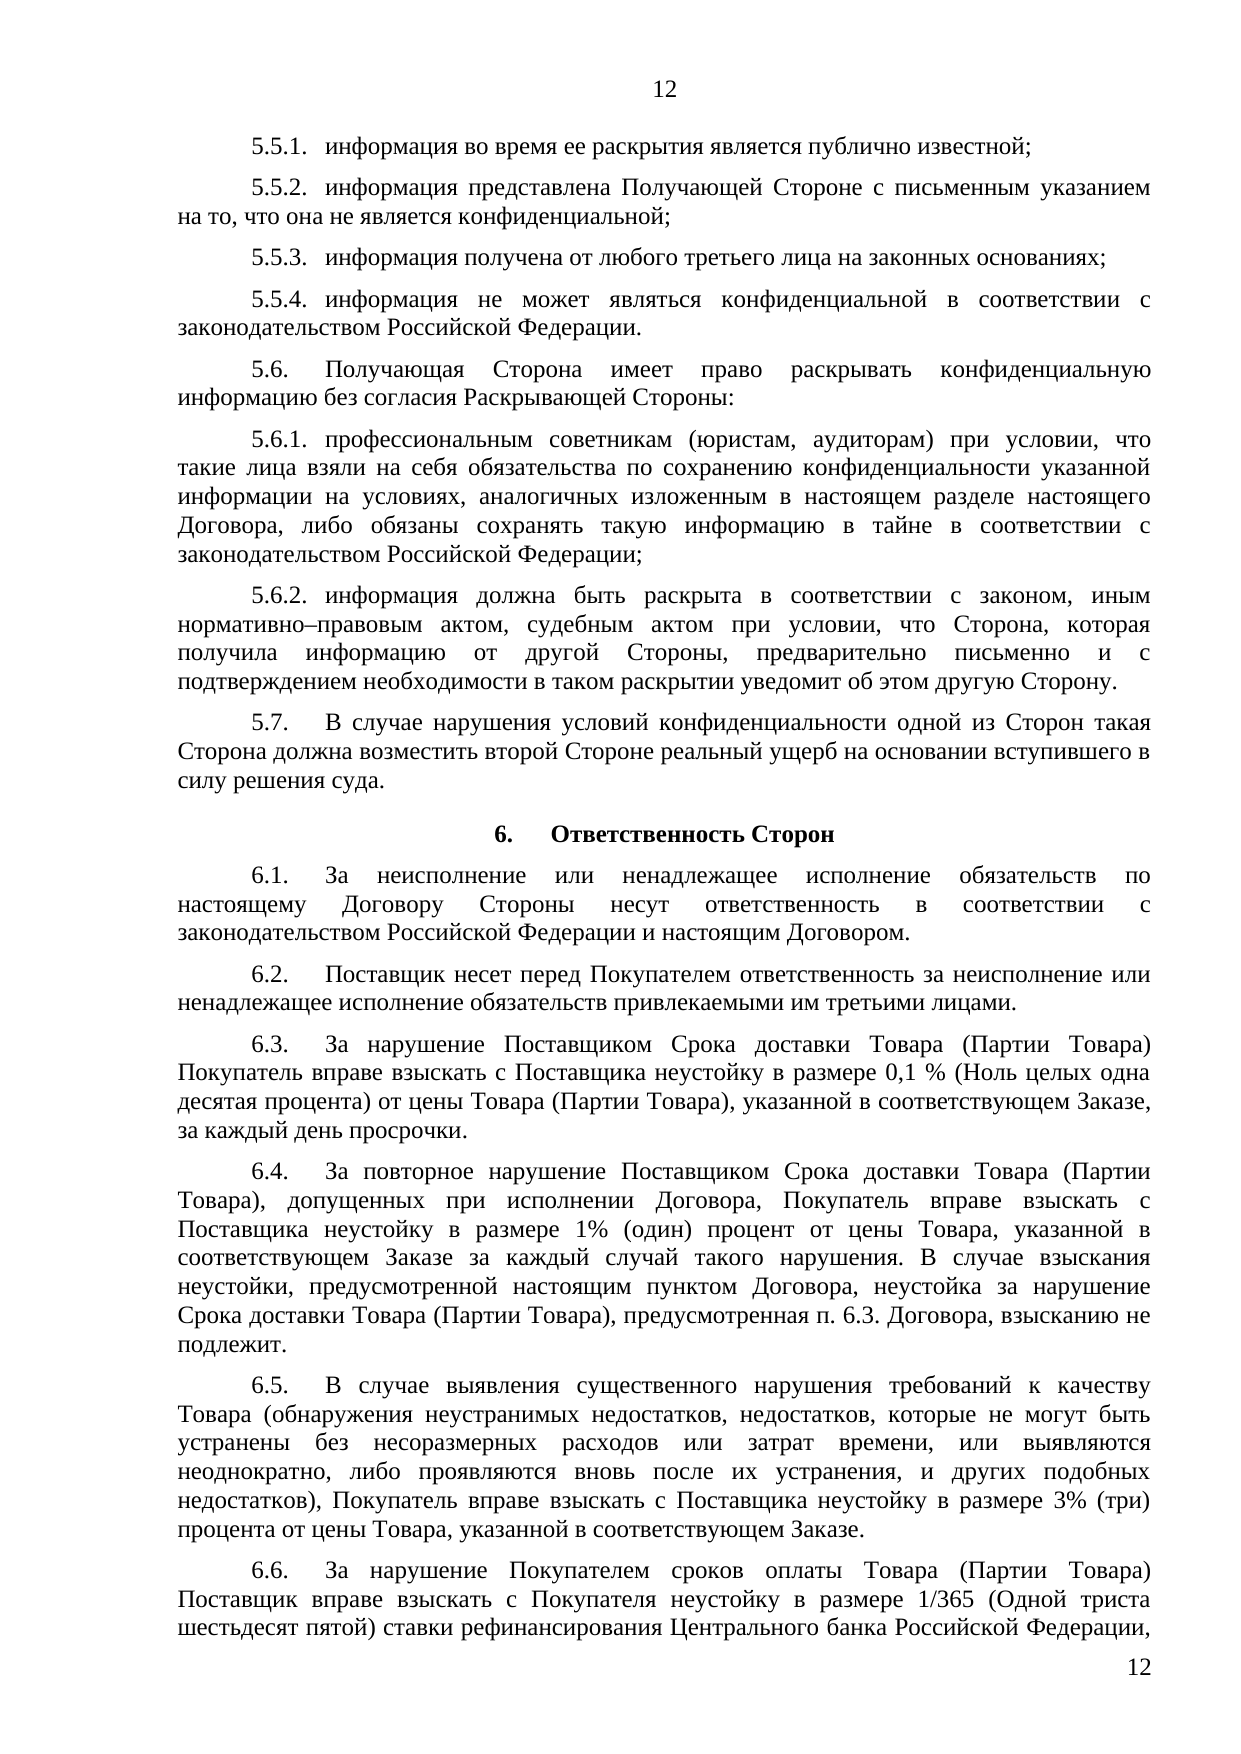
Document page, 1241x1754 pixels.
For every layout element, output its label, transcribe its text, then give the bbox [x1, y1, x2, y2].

list профессиональным советникам (юристам, аудиторам) при условии, что такие лица взяли на себя обязательства по сохранению конфиденциальности указанной информации на условиях, аналогичных изложенным в настоящем разделе настоящего Договора, либо обязаны сохранять такую информацию в тайне в соответствии с законодательством Российской Федерации; [177, 424, 1152, 567]
list В случае выявления существенного нарушения требований к качеству Товара (обнаружения неустранимых недостатков, недостатков, которые не могут быть устранены без несоразмерных расходов или затрат времени, или выявляются неоднократно, либо проявляются вновь после их устранения, и других подобных недостатков), Покупатель вправе взыскать с Поставщика неустойку в размере 3% (три) процента от цены Товара, указанной в соответствующем Заказе. [177, 1370, 1152, 1542]
list За нарушение Поставщиком Срока доставки Товара (Партии Товара) Покупатель вправе взыскать с Поставщика неустойку в размере 0,1 % (Ноль целых одна десятая процента) от цены Товара (Партии Товара), указанной в соответствующем Заказе, за каждый день просрочки. [177, 1029, 1152, 1144]
list Ответственность Сторон [177, 819, 1152, 847]
list информация представлена Получающей Стороне с письменным указанием на то, что она не является конфиденциальной; [177, 172, 1152, 230]
list В случае нарушения условий конфиденциальности одной из Сторон такая Сторона должна возместить второй Стороне реальный ущерб на основании вступившего в силу решения суда. [177, 707, 1152, 794]
list информация получена от любого третьего лица на законных основаниях; [177, 242, 1152, 271]
list информация не может являться конфиденциальной в соответствии с законодательством Российской Федерации. [177, 284, 1152, 341]
list информация должна быть раскрыта в соответствии с законом, иным нормативно–правовым актом, судебным актом при условии, что Сторона, которая получила информацию от другой Стороны, предварительно письменно и с подтверждением необходимости в таком раскрытии уведомит об этом другую Сторону. [177, 580, 1152, 695]
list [177, 1555, 1152, 1641]
list За повторное нарушение Поставщиком Срока доставки Товара (Партии Товара), допущенных при исполнении Договора, Покупатель вправе взыскать с Поставщика неустойку в размере 1% (один) процент от цены Товара, указанной в соответствующем Заказе за каждый случай такого нарушения. В случае взыскания неустойки, предусмотренной настоящим пунктом Договора, неустойка за нарушение Срока доставки Товара (Партии Товара), предусмотренная п. 6.3. Договора, взысканию не подлежит. [177, 1156, 1152, 1357]
list информация во время ее раскрытия является публично известной; [177, 131, 1152, 160]
list Поставщик несет перед Покупателем ответственность за неисполнение или ненадлежащее исполнение обязательств привлекаемыми им третьими лицами. [177, 959, 1152, 1016]
list Получающая Сторона имеет право раскрывать конфиденциальную информацию без согласия Раскрывающей Стороны: [177, 354, 1152, 411]
list За неисполнение или ненадлежащее исполнение обязательств по настоящему Договору Стороны несут ответственность в соответствии с законодательством Российской Федерации и настоящим Договором. [177, 860, 1152, 946]
